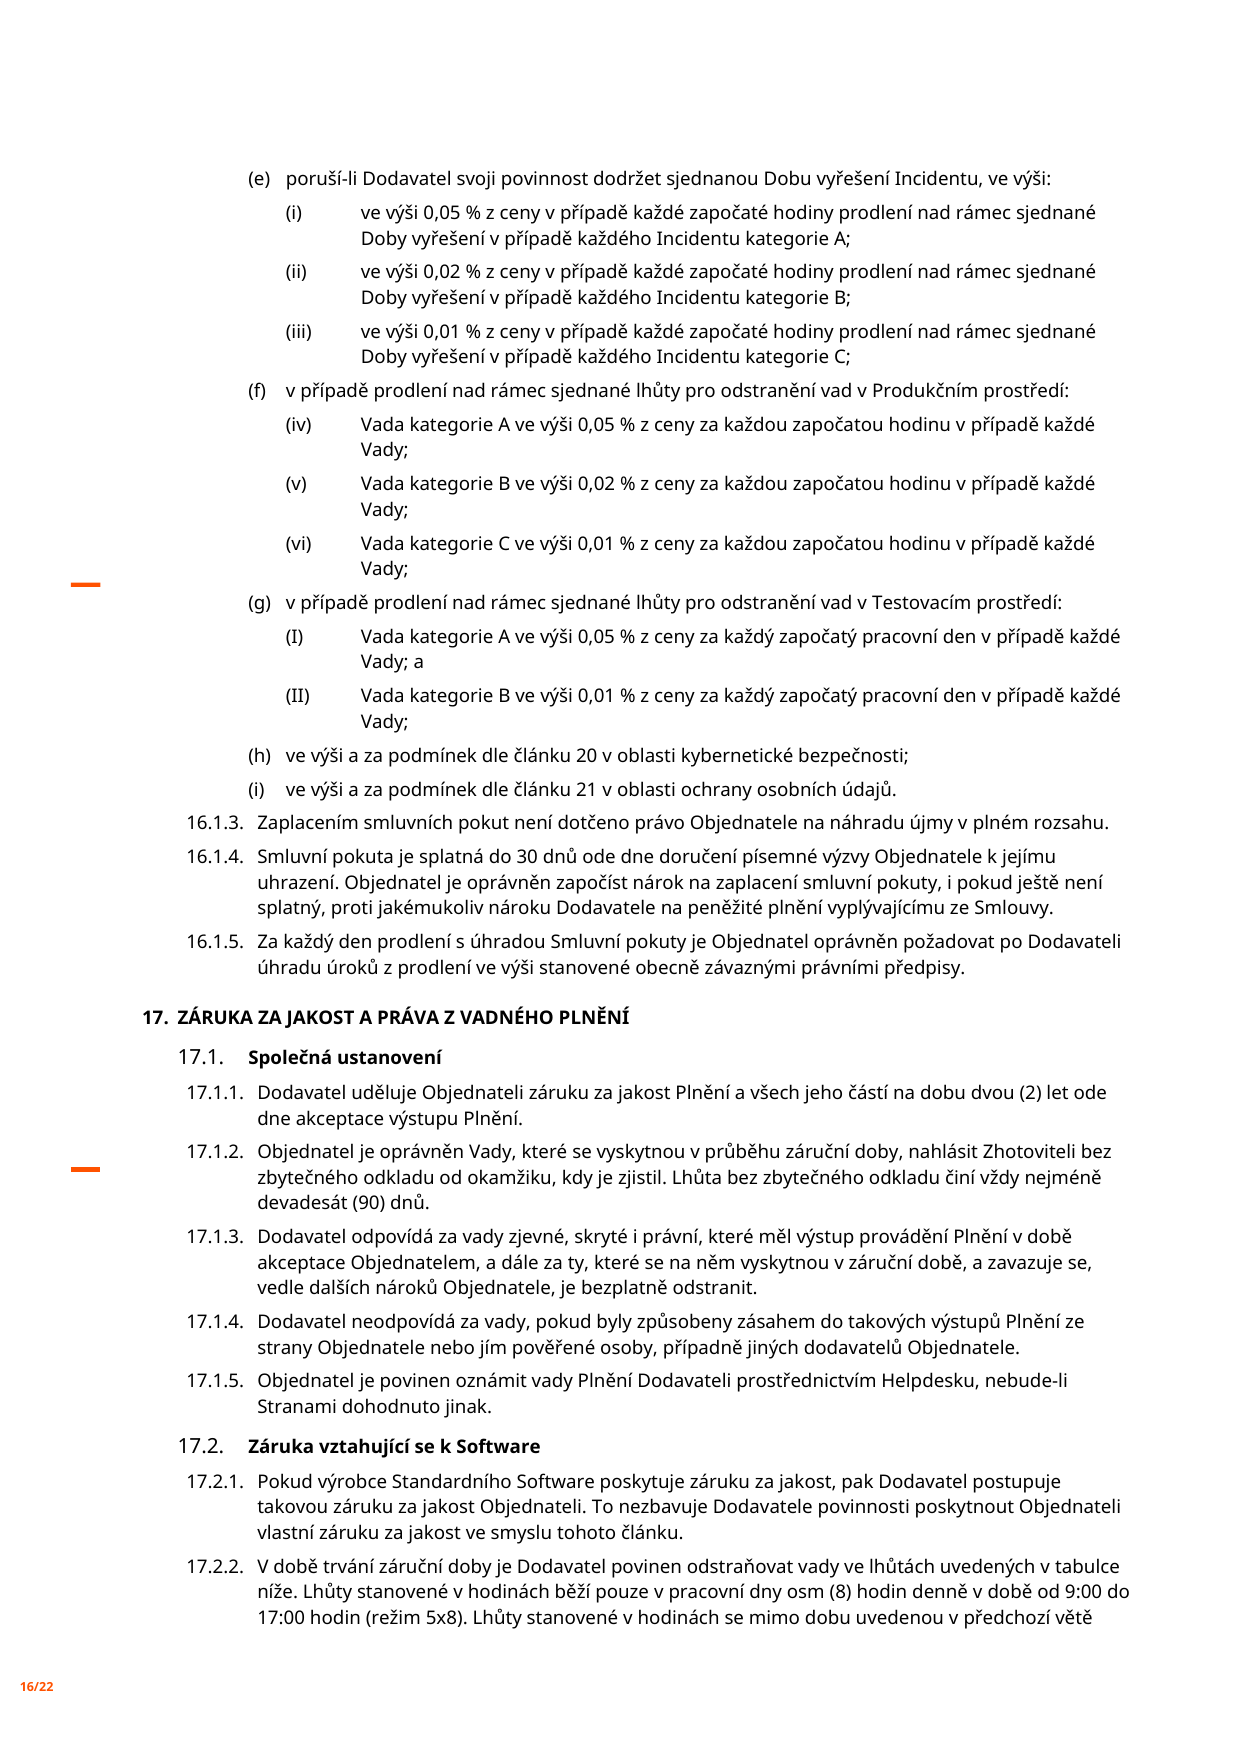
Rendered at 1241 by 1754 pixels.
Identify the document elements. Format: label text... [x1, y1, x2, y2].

list v případě prodlení nad rámec sjednané lhůty pro odstranění vad v Testovacím prostředí: [248, 589, 1134, 615]
text Smluvní pokuta je splatná do 30 dnů ode dne doručení písemné výzvy Objednatele k jejímu uhrazení. Objednatel je oprávněn započíst nárok na zaplacení smluvní pokuty, i pokud ještě není splatný, proti jakémukoliv nároku Dodavatele na peněžité plnění vyplývajícímu ze Smlouvy. [186, 843, 1134, 920]
list Vada kategorie C ve výši 0,01 % z ceny za každou započatou hodinu v případě každé Vady; [286, 530, 1134, 581]
list Vada kategorie B ve výši 0,01 % z ceny za každý započatý pracovní den v případě každé Vady; [286, 683, 1134, 734]
text Dodavatel odpovídá za vady zjevné, skryté i právní, které měl výstup provádění Plnění v době akceptace Objednatelem, a dále za ty, které se na něm vyskytnou v záruční době, a zavazuje se, vedle dalších nároků Objednatele, je bezplatně odstranit. [186, 1223, 1134, 1300]
text Pokud výrobce Standardního Software poskytuje záruku za jakost, pak Dodavatel postupuje takovou záruku za jakost Objednateli. To nezbavuje Dodavatele povinnosti poskytnout Objednateli vlastní záruku za jakost ve smyslu tohoto článku. [186, 1468, 1134, 1545]
text Dodavatel uděluje Objednateli záruku za jakost Plnění a všech jeho částí na dobu dvou (2) let ode dne akceptace výstupu Plnění. [186, 1079, 1134, 1130]
list ve výši a za podmínek dle článku 21 v oblasti ochrany osobních údajů. [248, 776, 1134, 801]
text Záruka vztahující se k Software [177, 1431, 1134, 1460]
list ve výši 0,02 % z ceny v případě každé započaté hodiny prodlení nad rámec sjednané Doby vyřešení v případě každého Incidentu kategorie B; [286, 259, 1134, 310]
text Záruka za jakost a práva z vadného plnění [142, 1004, 1134, 1030]
list Vada kategorie A ve výši 0,05 % z ceny za každou započatou hodinu v případě každé Vady; [286, 411, 1134, 462]
text Společná ustanovení [177, 1042, 1134, 1071]
text Zaplacením smluvních pokut není dotčeno právo Objednatele na náhradu újmy v plném rozsahu. [186, 810, 1134, 835]
text Za každý den prodlení s úhradou Smluvní pokuty je Objednatel oprávněn požadovat po Dodavateli úhradu úroků z prodlení ve výši stanovené obecně závaznými právními předpisy. [186, 928, 1134, 979]
list Vada kategorie B ve výši 0,02 % z ceny za každou započatou hodinu v případě každé Vady; [286, 471, 1134, 522]
list v případě prodlení nad rámec sjednané lhůty pro odstranění vad v Produkčním prostředí: [248, 377, 1134, 403]
list poruší-li Dodavatel svoji povinnost dodržet sjednanou Dobu vyřešení Incidentu, ve výši: [248, 165, 1134, 191]
text Objednatel je oprávněn Vady, které se vyskytnou v průběhu záruční doby, nahlásit Zhotoviteli bez zbytečného odkladu od okamžiku, kdy je zjistil. Lhůta bez zbytečného odkladu činí vždy nejméně devadesát (90) dnů. [186, 1139, 1134, 1215]
list ve výši 0,01 % z ceny v případě každé započaté hodiny prodlení nad rámec sjednané Doby vyřešení v případě každého Incidentu kategorie C; [286, 318, 1134, 369]
list ve výši 0,05 % z ceny v případě každé započaté hodiny prodlení nad rámec sjednané Doby vyřešení v případě každého Incidentu kategorie A; [286, 199, 1134, 250]
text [186, 1553, 1134, 1629]
text Objednatel je povinen oznámit vady Plnění Dodavateli prostřednictvím Helpdesku, nebude-li Stranami dohodnuto jinak. [186, 1368, 1134, 1419]
text Dodavatel neodpovídá za vady, pokud byly způsobeny zásahem do takových výstupů Plnění ze strany Objednatele nebo jím pověřené osoby, případně jiných dodavatelů Objednatele. [186, 1308, 1134, 1359]
list ve výši a za podmínek dle článku 20 v oblasti kybernetické bezpečnosti; [248, 742, 1134, 767]
list Vada kategorie A ve výši 0,05 % z ceny za každý započatý pracovní den v případě každé Vady; a [286, 623, 1134, 674]
